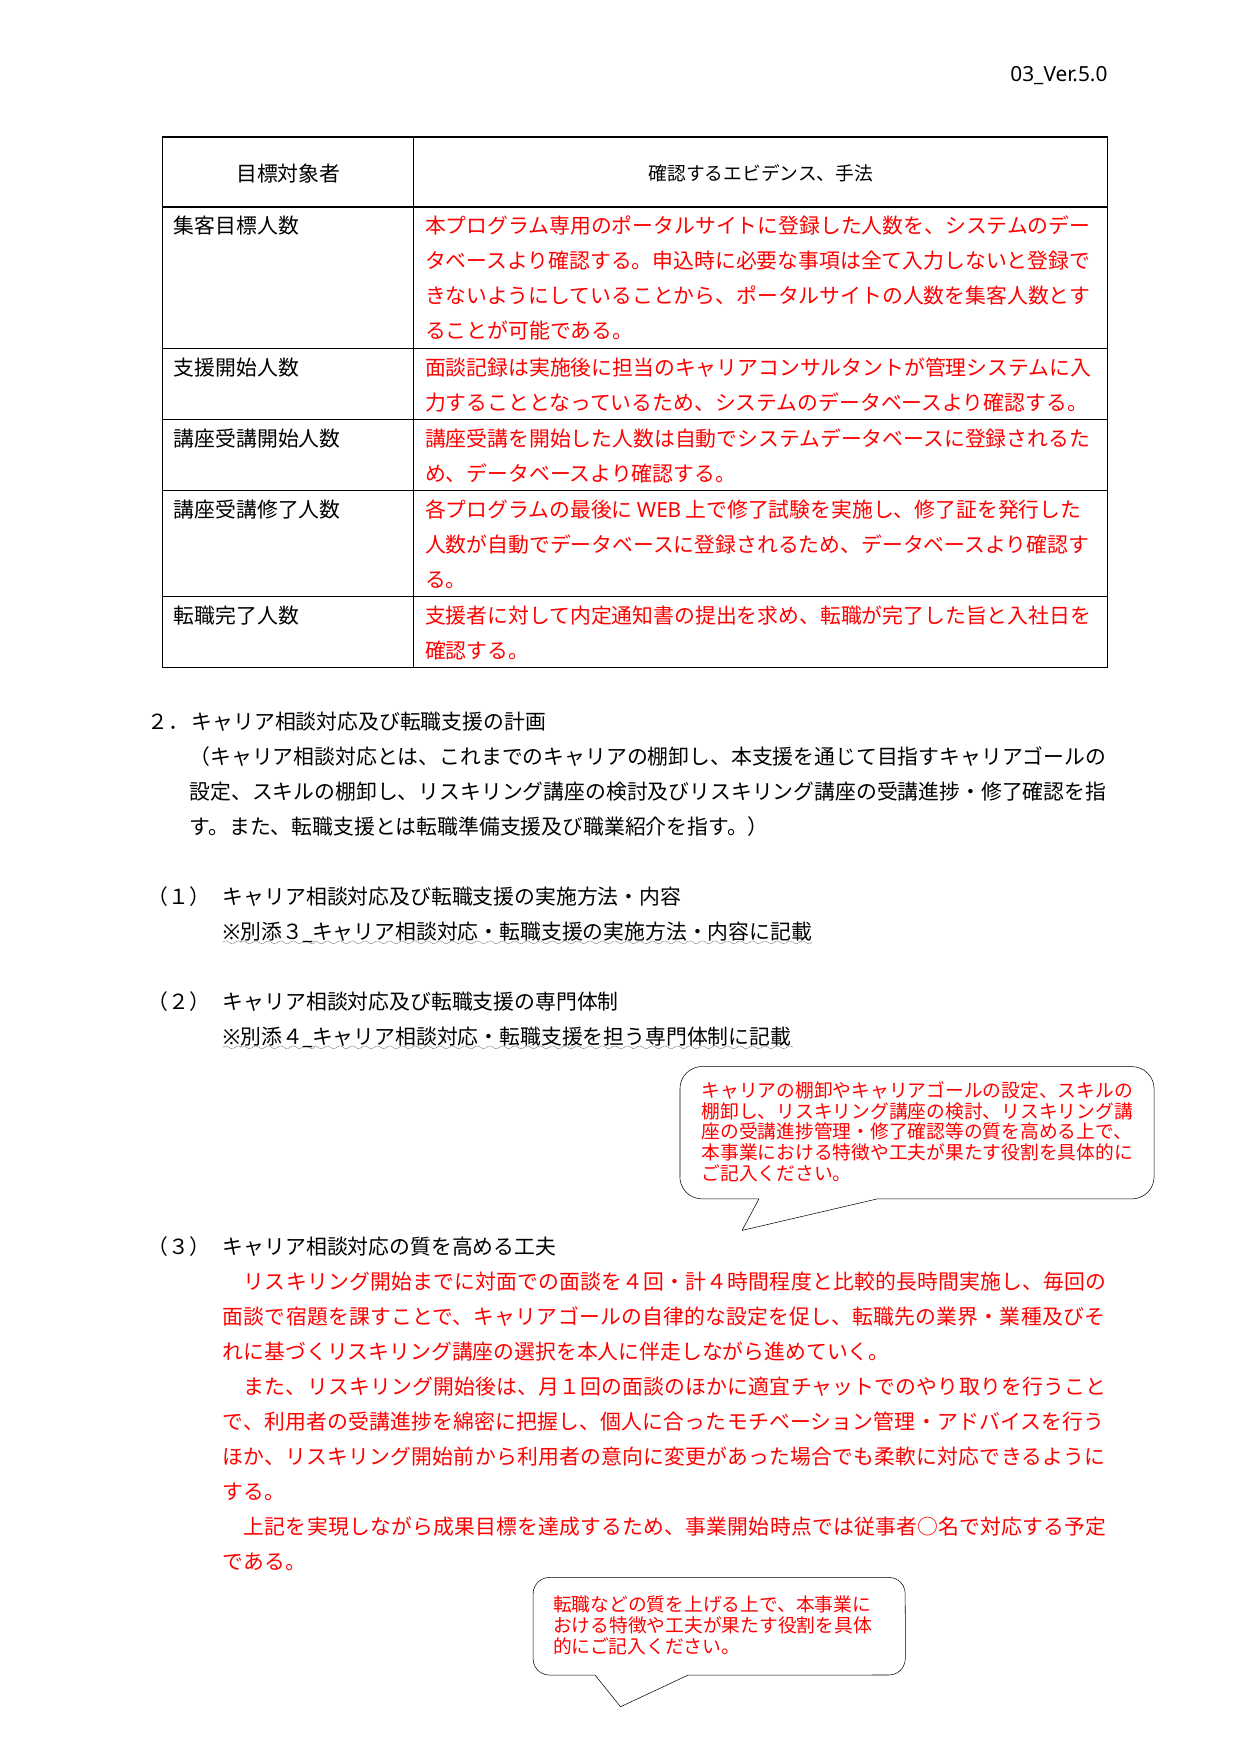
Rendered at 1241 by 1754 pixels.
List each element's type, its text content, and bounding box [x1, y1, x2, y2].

table_cell 集客目標人数 [163, 208, 413, 347]
list キャリア相談対応及び転職支援の専門体制 [148, 983, 1107, 1018]
table_header 確認するエビデンス、手法 [414, 138, 1107, 206]
list リスキリング開始までに対面での面談を４回・計４時間程度と比較的長時間実施し、毎回の面談で宿題を課すことで、キャリアゴールの自律的な設定を促し、転職先の業界・業種及びそれに基づくリスキリング講座の選択を本人に伴走しながら進めていく。 また、リスキリング開始後は、月１回の面談のほかに適宜チャットでのやり取りを行うことで、利用者の受講進捗を綿密に把握し、個人に合ったモチベーション管理・アドバイスを行うほか、リスキリング開始前から利用者の意向に変更があった場合でも柔軟に対応できるようにする。 上記を実現しながら成果目標を達成するため、事業開始時点では従事者○名で対応する予定である。 [223, 1263, 1107, 1578]
table_cell 面談記録は実施後に担当のキャリアコンサルタントが管理システムに入力することとなっているため、システムのデータベースより確認する。 [414, 349, 1107, 418]
table_cell 支援者に対して内定通知書の提出を求め、転職が完了した旨と入社日を確認する。 [414, 597, 1107, 667]
list ※別添３_キャリア相談対応・転職支援の実施方法・内容に記載 [223, 913, 1107, 948]
table_cell 講座受講開始人数 [163, 420, 413, 489]
table_header 目標対象者 [163, 138, 413, 206]
table_cell 支援開始人数 [163, 349, 413, 418]
table_cell 講座受講を開始した人数は自動でシステムデータベースに登録されるため、データベースより確認する。 [414, 420, 1107, 489]
list キャリア相談対応及び転職支援の実施方法・内容 [148, 878, 1107, 913]
list ※別添４_キャリア相談対応・転職支援を担う専門体制に記載 [223, 1018, 1107, 1053]
list キャリア相談対応の質を高める工夫 [148, 1228, 1107, 1263]
table_cell 本プログラム専用のポータルサイトに登録した人数を、システムのデータベースより確認する。申込時に必要な事項は全て入力しないと登録できないようにしていることから、ポータルサイトの人数を集客人数とすることが可能である。 [414, 208, 1107, 347]
table_cell 転職完了人数 [163, 597, 413, 667]
list キャリア相談対応及び転職支援の計画 （キャリア相談対応とは、これまでのキャリアの棚卸し、本支援を通じて目指すキャリアゴールの設定、スキルの棚卸し、リスキリング講座の検討及びリスキリング講座の受講進捗・修了確認を指す。また、転職支援とは転職準備支援及び職業紹介を指す。） [148, 703, 1107, 878]
table_cell 講座受講修了人数 [163, 491, 413, 596]
table_cell 各プログラムの最後にWEB上で修了試験を実施し、修了証を発行した人数が自動でデータベースに登録されるため、データベースより確認する。 [414, 491, 1107, 596]
